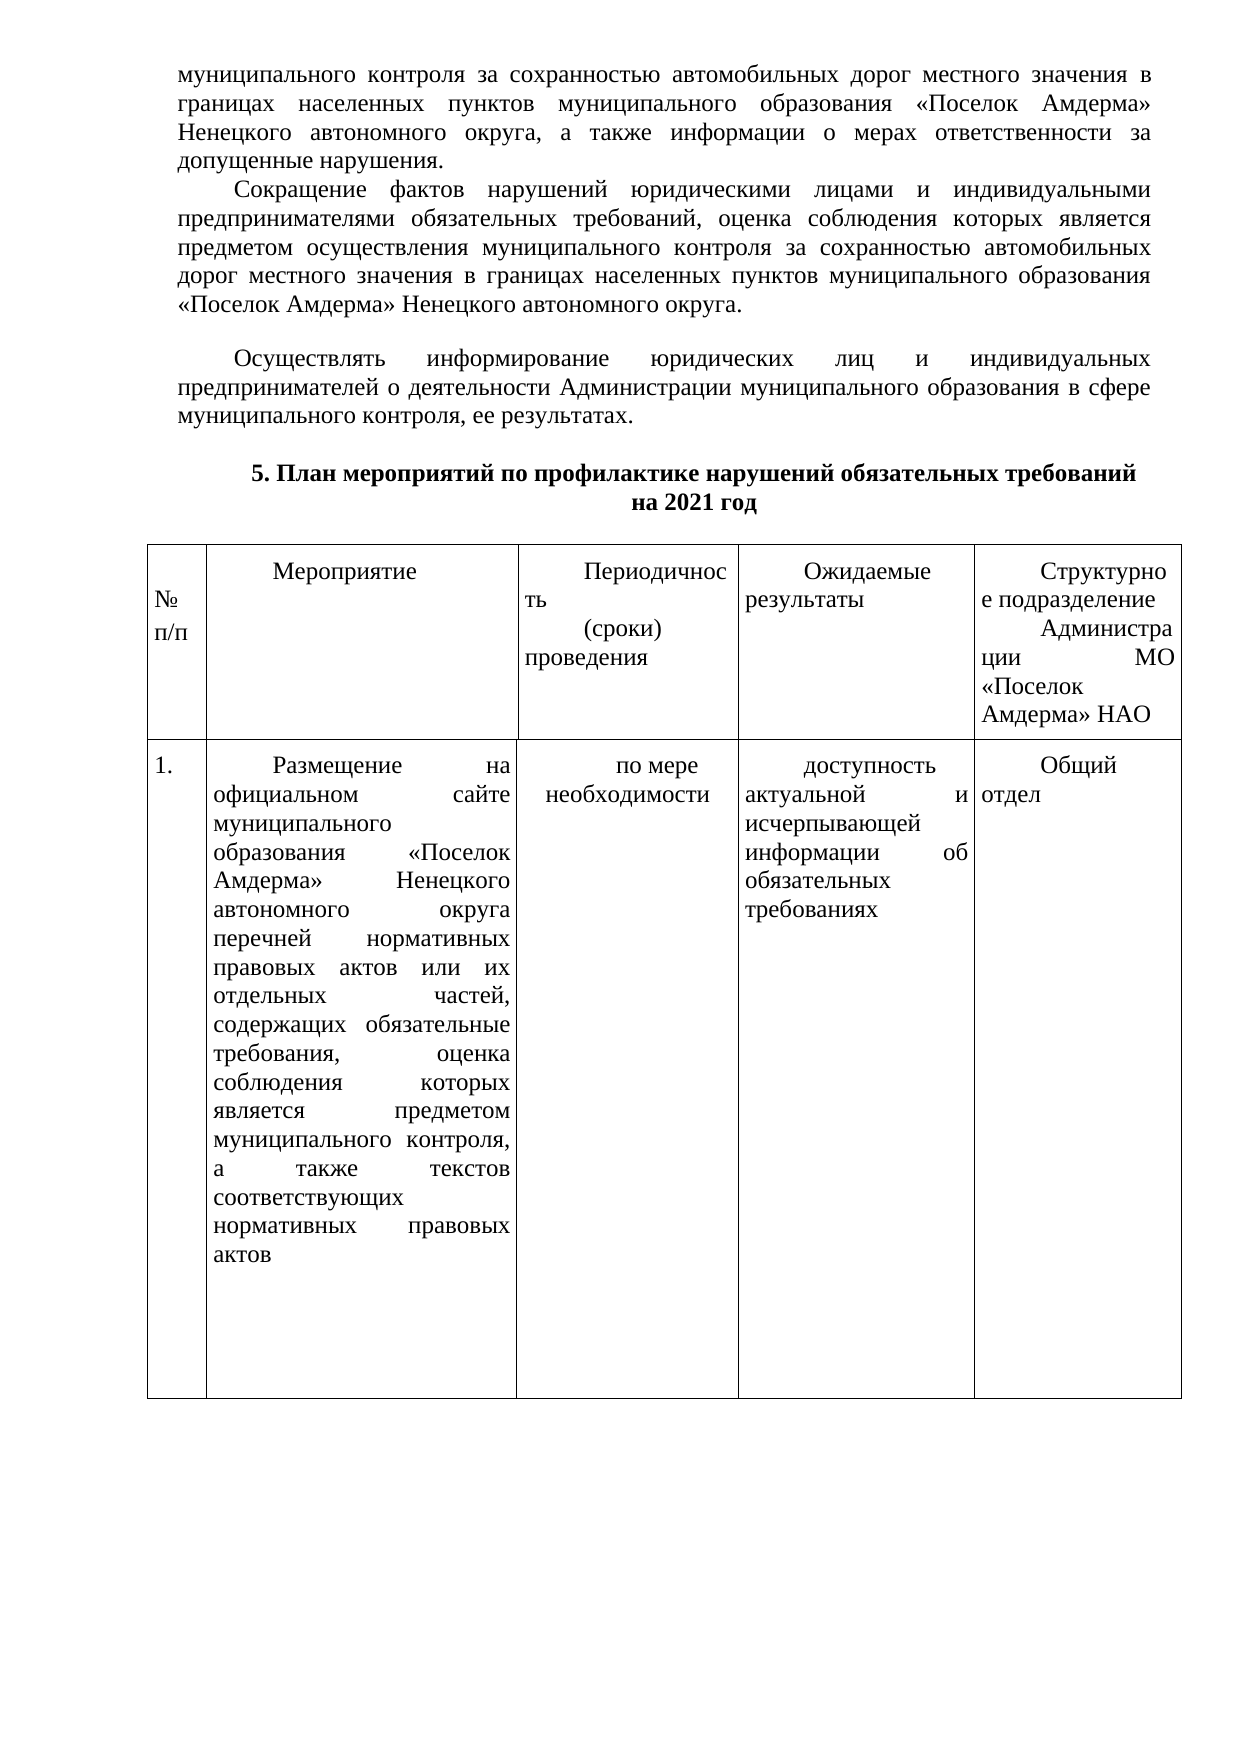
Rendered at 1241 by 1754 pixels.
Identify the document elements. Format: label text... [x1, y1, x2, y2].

table_cell Общий отдел [975, 740, 1181, 1398]
text 5. План мероприятий по профилактике нарушений обязательных требований [177, 458, 1152, 487]
table_header Периодичность (сроки) проведения [519, 545, 738, 739]
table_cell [517, 740, 738, 1398]
table_header Мероприятие [207, 545, 518, 739]
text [177, 59, 1152, 174]
table_cell доступность актуальной и исчерпывающей информации об обязательных требованиях [739, 740, 974, 1398]
table_cell 1. [148, 740, 206, 1398]
text на 2021 год [177, 487, 1152, 515]
table_header Ожидаемые результаты [739, 545, 974, 739]
table_cell Размещение на официальном сайте муниципального образования «Поселок Амдерма» Ненецкого автономного округа перечней нормативных правовых актов или их отдельных частей, содержащих обязательные требования, оценка соблюдения которых является предметом муниципального контроля, а также текстов соответствующих нормативных правовых актов [207, 740, 516, 1398]
table_header № п/п [148, 545, 206, 739]
text Осуществлять информирование юридических лиц и индивидуальных предпринимателей о деятельности Администрации муниципального образования в сфере муниципального контроля, ее результатах. [177, 343, 1152, 429]
table_header Структурное подразделение Администрации МО «Поселок Амдерма» НАО [975, 545, 1181, 739]
text Сокращение фактов нарушений юридическими лицами и индивидуальными предпринимателями обязательных требований, оценка соблюдения которых является предметом осуществления муниципального контроля за сохранностью автомобильных дорог местного значения в границах населенных пунктов муниципального образования «Поселок Амдерма» Ненецкого автономного округа. [177, 174, 1152, 318]
